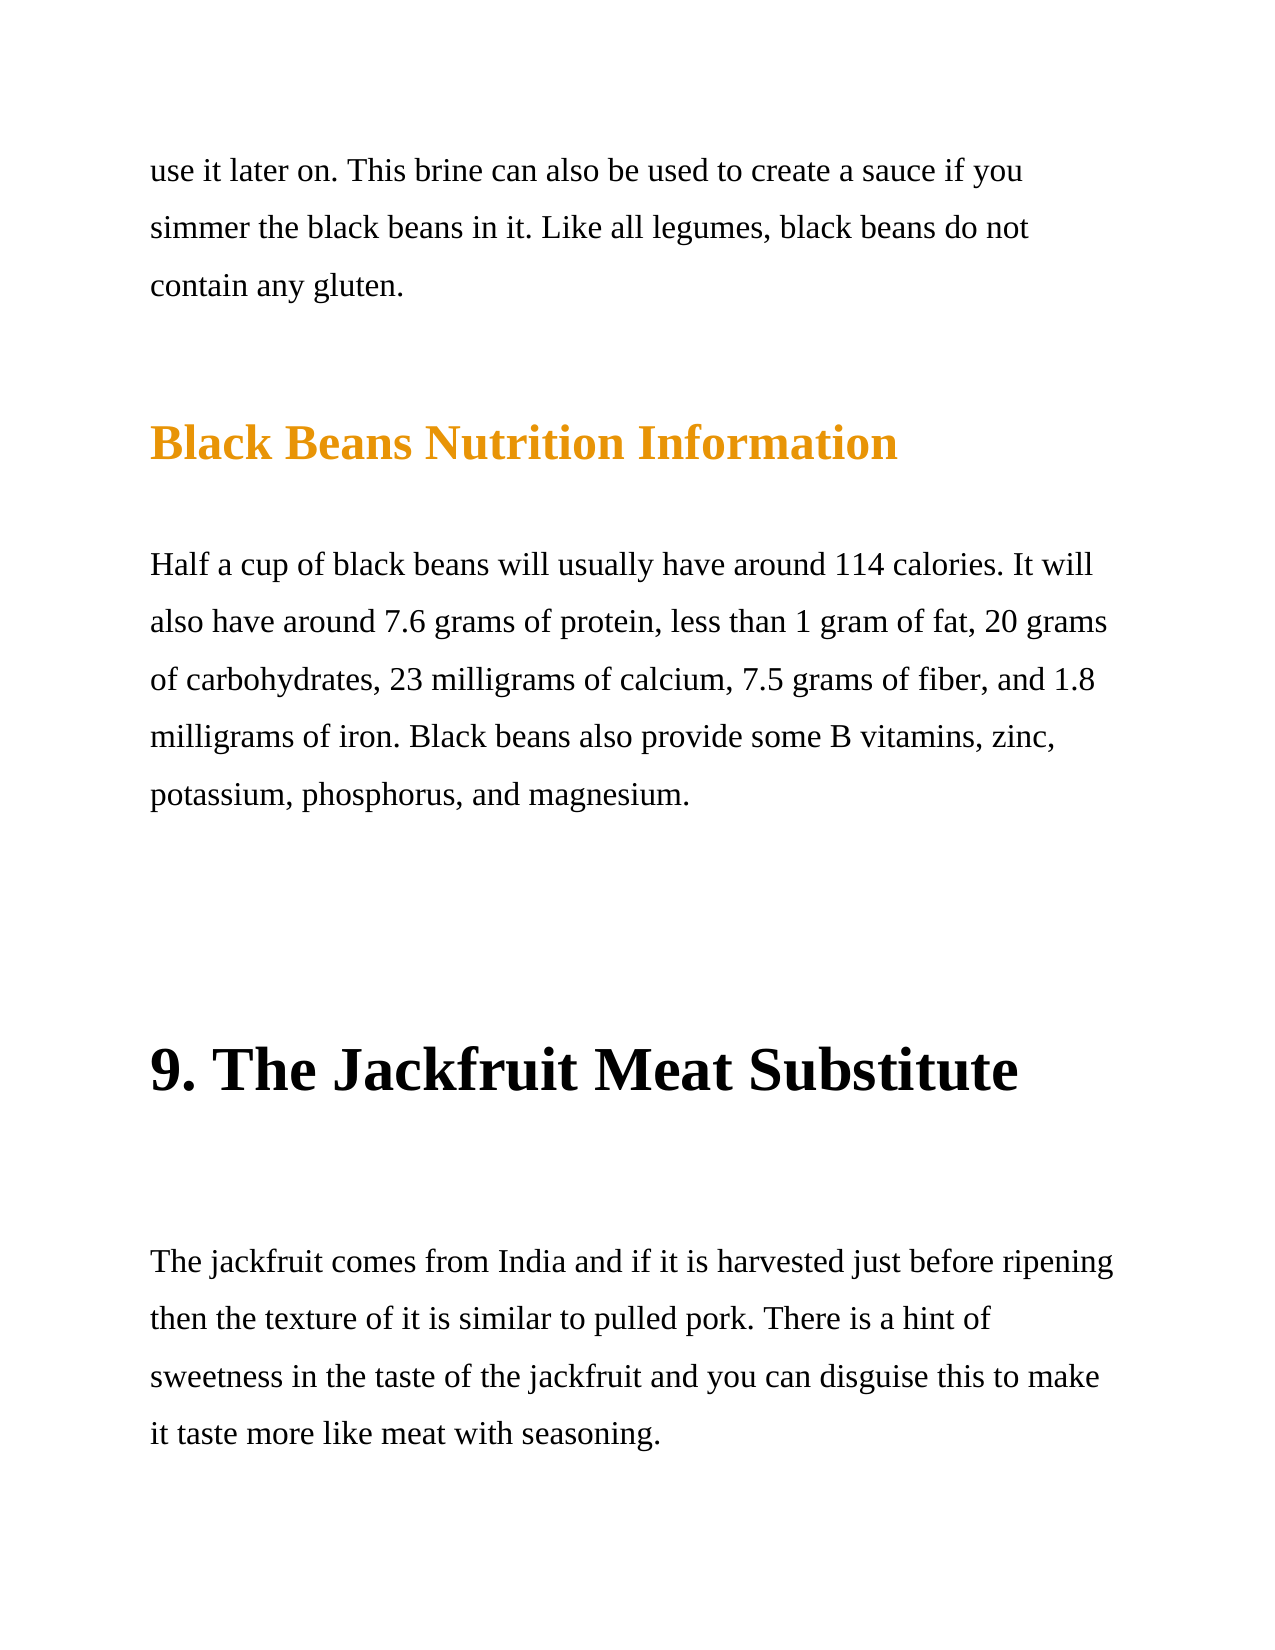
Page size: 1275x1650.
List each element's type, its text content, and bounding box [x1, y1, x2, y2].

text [150, 150, 1125, 303]
subtitle Black Beans Nutrition Information [150, 412, 1125, 470]
text Half a cup of black beans will usually have around 114 calories. It will also have around 7.6 grams of protein, less than 1 gram of fat, 20 grams of carbohydrates, 23 milligrams of calcium, 7.5 grams of fiber, and 1.8 milligrams of iron. Black beans also provide some B vitamins, zinc, potassium, phosphorus, and magnesium. [150, 544, 1125, 812]
subtitle 9. The Jackfruit Meat Substitute [150, 1032, 1125, 1104]
text The jackfruit comes from India and if it is harvested just before ripening then the texture of it is similar to pulled pork. There is a hint of sweetness in the taste of the jackfruit and you can disguise this to make it taste more like meat with seasoning. [150, 1241, 1125, 1452]
